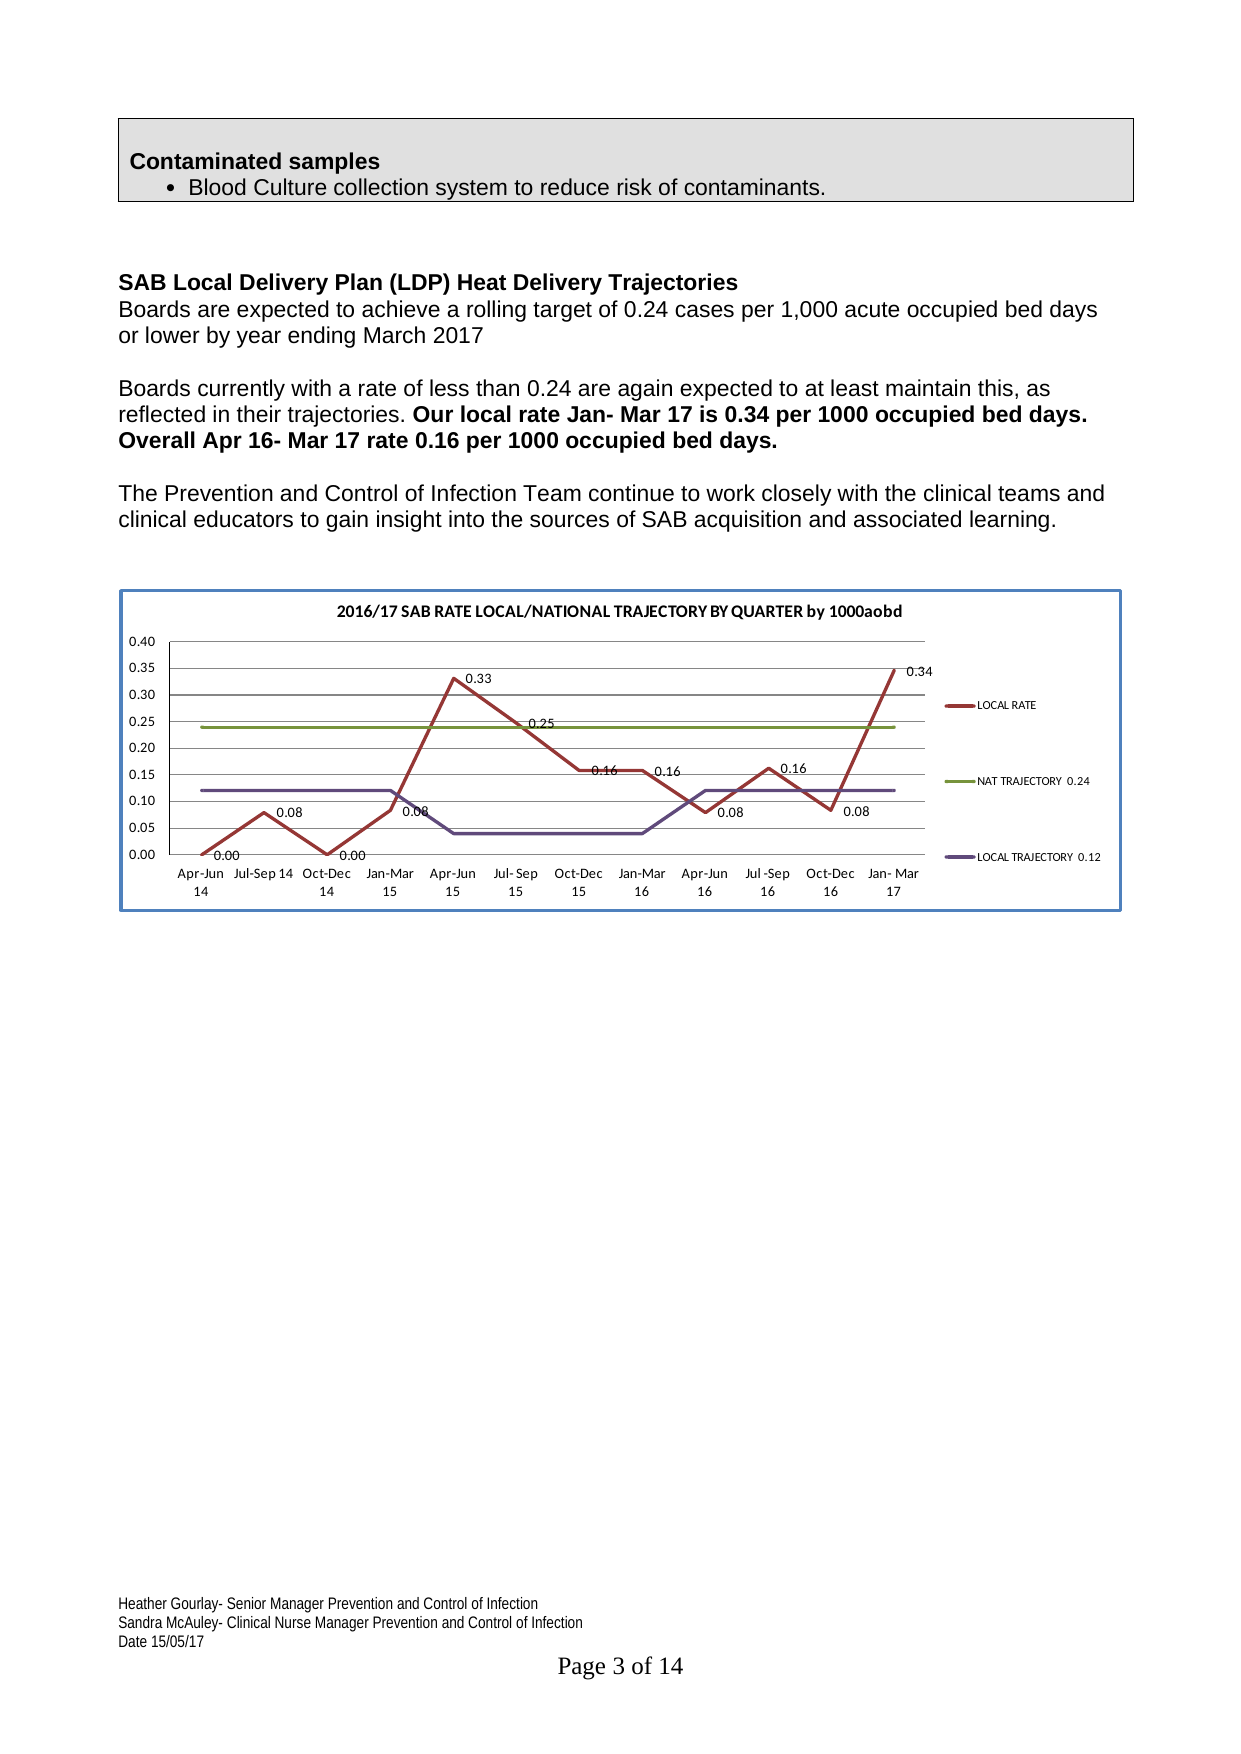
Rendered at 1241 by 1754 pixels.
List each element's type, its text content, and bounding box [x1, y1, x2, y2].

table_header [119, 119, 1133, 201]
text Boards are expected to achieve a rolling target of 0.24 cases per 1,000 acute occupied bed days or lower by year ending March 2017 [118, 296, 1122, 348]
text Boards currently with a rate of less than 0.24 are again expected to at least maintain this, as reflected in their trajectories. Our local rate Jan- Mar 17 is 0.34 per 1000 occupied bed days. [118, 375, 1122, 427]
text SAB Local Delivery Plan (LDP) Heat Delivery Trajectories [118, 269, 1122, 296]
text Overall Apr 16- Mar 17 rate 0.16 per 1000 occupied bed days. [118, 427, 1122, 454]
text The Prevention and Control of Infection Team continue to work closely with the clinical teams and clinical educators to gain insight into the sources of SAB acquisition and associated learning. [118, 480, 1122, 533]
